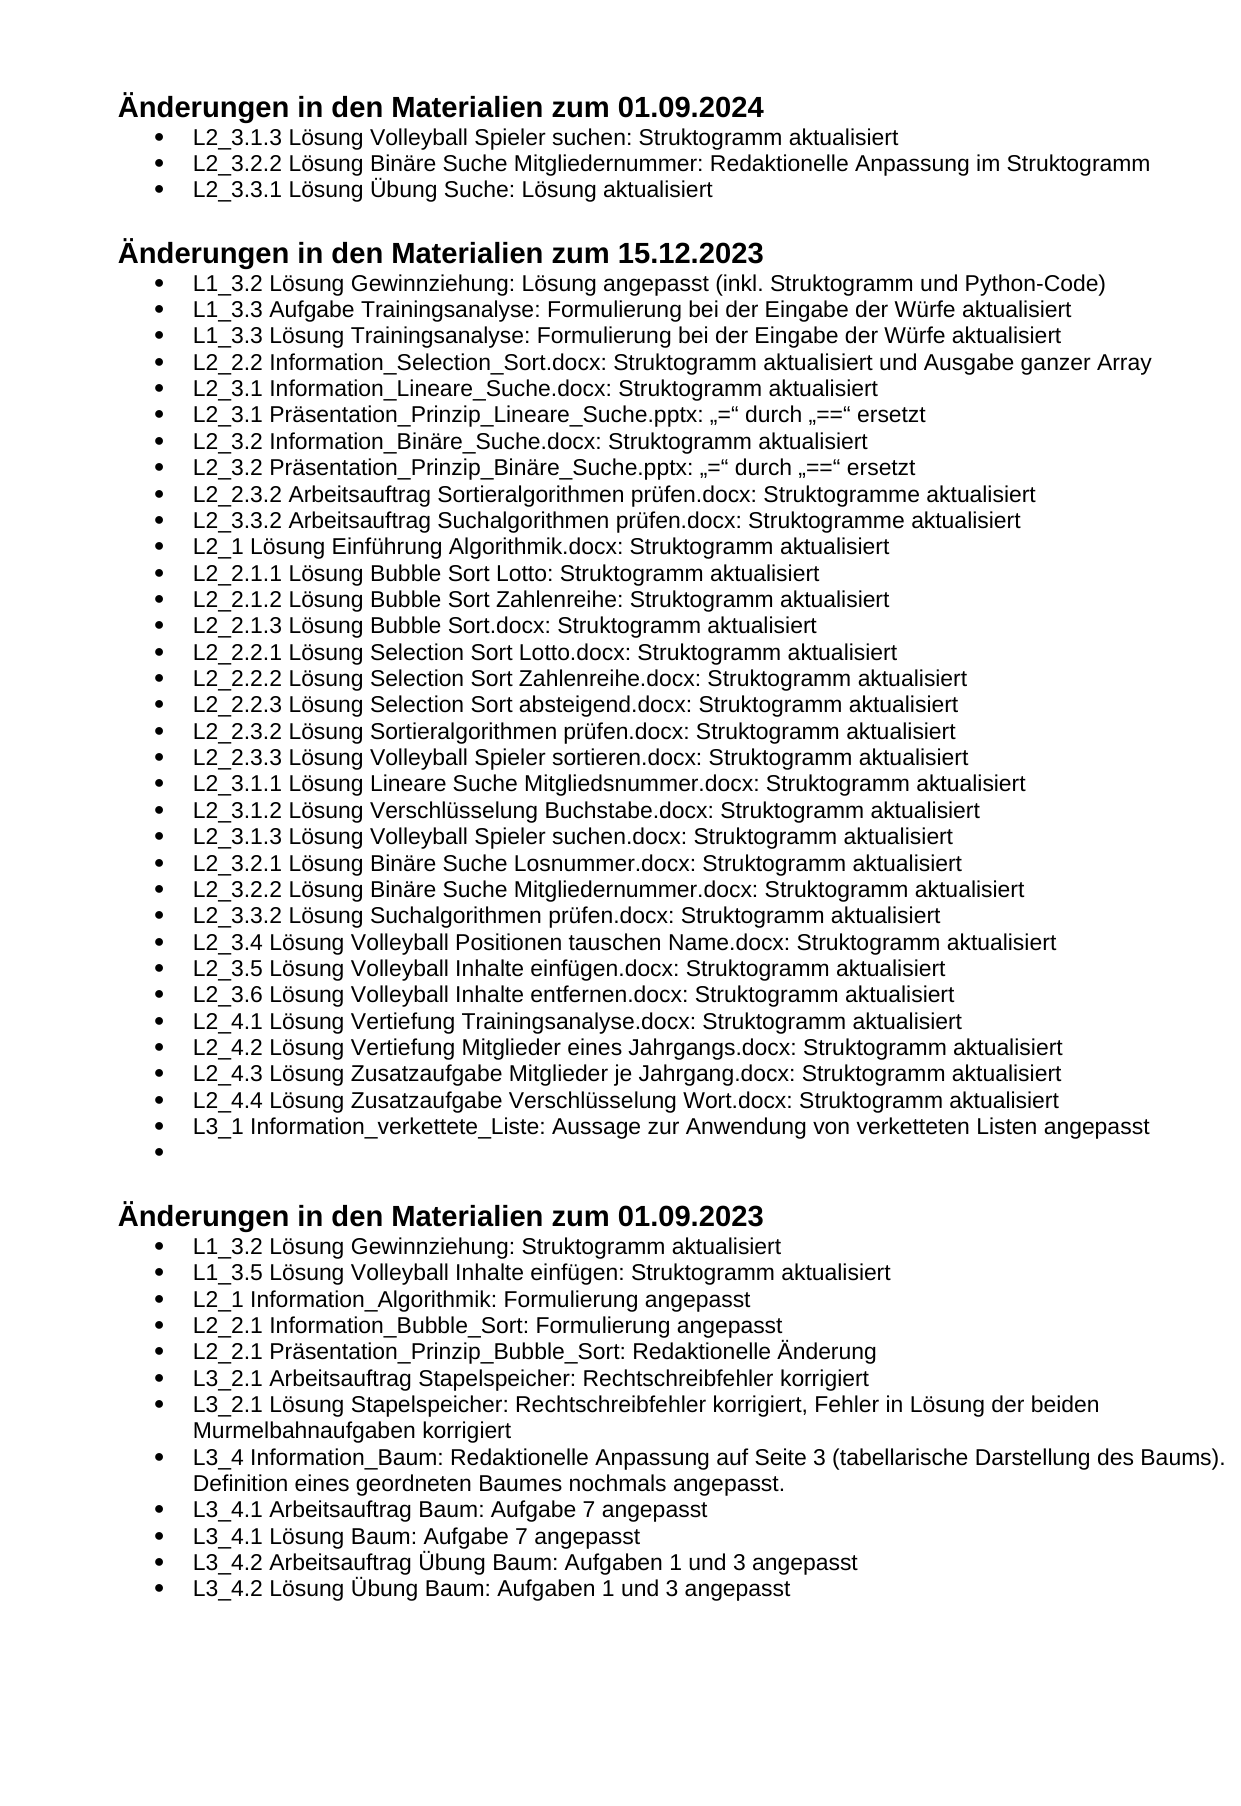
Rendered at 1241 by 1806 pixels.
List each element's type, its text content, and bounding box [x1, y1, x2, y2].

list L1_3.2 Lösung Gewinnziehung: Struktogramm aktualisiert [155, 1233, 1237, 1259]
list L2_3.1 Information_Lineare_Suche.docx: Struktogramm aktualisiert [155, 375, 1237, 401]
list L3_2.1 Lösung Stapelspeicher: Rechtschreibfehler korrigiert, Fehler in Lösung der beiden Murmelbahnaufgaben korrigiert [155, 1391, 1237, 1444]
list L3_4.2 Lösung Übung Baum: Aufgaben 1 und 3 angepasst [155, 1575, 1237, 1602]
text Änderungen in den Materialien zum 15.12.2023 [118, 236, 1237, 270]
list L2_2.3.2 Arbeitsauftrag Sortieralgorithmen prüfen.docx: Struktogramme aktualisiert [155, 481, 1237, 507]
list L2_3.1.2 Lösung Verschlüsselung Buchstabe.docx: Struktogramm aktualisiert [155, 797, 1237, 823]
list L2_4.3 Lösung Zusatzaufgabe Mitglieder je Jahrgang.docx: Struktogramm aktualisiert [155, 1060, 1237, 1087]
list L2_2.3.3 Lösung Volleyball Spieler sortieren.docx: Struktogramm aktualisiert [155, 744, 1237, 770]
list L2_2.1 Information_Bubble_Sort: Formulierung angepasst [155, 1312, 1237, 1338]
list L2_3.1.1 Lösung Lineare Suche Mitgliedsnummer.docx: Struktogramm aktualisiert [155, 770, 1237, 797]
list L2_3.6 Lösung Volleyball Inhalte entfernen.docx: Struktogramm aktualisiert [155, 981, 1237, 1008]
list L2_4.2 Lösung Vertiefung Mitglieder eines Jahrgangs.docx: Struktogramm aktualisiert [155, 1034, 1237, 1060]
list L1_3.2 Lösung Gewinnziehung: Lösung angepasst (inkl. Struktogramm und Python-Code) [155, 270, 1237, 296]
list L3_2.1 Arbeitsauftrag Stapelspeicher: Rechtschreibfehler korrigiert [155, 1364, 1237, 1391]
list L2_3.2 Information_Binäre_Suche.docx: Struktogramm aktualisiert [155, 428, 1237, 454]
list L2_1 Lösung Einführung Algorithmik.docx: Struktogramm aktualisiert [155, 533, 1237, 559]
list L2_2.2.1 Lösung Selection Sort Lotto.docx: Struktogramm aktualisiert [155, 639, 1237, 665]
list L2_2.2.3 Lösung Selection Sort absteigend.docx: Struktogramm aktualisiert [155, 691, 1237, 718]
list L2_2.1.1 Lösung Bubble Sort Lotto: Struktogramm aktualisiert [155, 559, 1237, 586]
text Änderungen in den Materialien zum 01.09.2023 [118, 1199, 1237, 1233]
list L2_3.4 Lösung Volleyball Positionen tauschen Name.docx: Struktogramm aktualisiert [155, 928, 1237, 955]
list L2_3.1 Präsentation_Prinzip_Lineare_Suche.pptx: „=“ durch „==“ ersetzt [155, 401, 1237, 428]
list L2_2.2.2 Lösung Selection Sort Zahlenreihe.docx: Struktogramm aktualisiert [155, 665, 1237, 691]
list L2_3.2.2 Lösung Binäre Suche Mitgliedernummer: Redaktionelle Anpassung im Struktogramm [155, 150, 1237, 176]
list L3_4.1 Arbeitsauftrag Baum: Aufgabe 7 angepasst [155, 1496, 1237, 1523]
list L1_3.3 Lösung Trainingsanalyse: Formulierung bei der Eingabe der Würfe aktualisiert [155, 322, 1237, 349]
list L2_2.1.2 Lösung Bubble Sort Zahlenreihe: Struktogramm aktualisiert [155, 586, 1237, 612]
list L2_4.1 Lösung Vertiefung Trainingsanalyse.docx: Struktogramm aktualisiert [155, 1008, 1237, 1034]
list L2_3.1.3 Lösung Volleyball Spieler suchen.docx: Struktogramm aktualisiert [155, 823, 1237, 849]
list L2_3.2 Präsentation_Prinzip_Binäre_Suche.pptx: „=“ durch „==“ ersetzt [155, 454, 1237, 481]
list L2_2.2 Information_Selection_Sort.docx: Struktogramm aktualisiert und Ausgabe ganzer Array [155, 349, 1237, 375]
list L2_1 Information_Algorithmik: Formulierung angepasst [155, 1286, 1237, 1312]
list L2_3.3.1 Lösung Übung Suche: Lösung aktualisiert [155, 176, 1237, 203]
list L2_3.2.2 Lösung Binäre Suche Mitgliedernummer.docx: Struktogramm aktualisiert [155, 876, 1237, 902]
list L2_3.5 Lösung Volleyball Inhalte einfügen.docx: Struktogramm aktualisiert [155, 955, 1237, 981]
list L2_4.4 Lösung Zusatzaufgabe Verschlüsselung Wort.docx: Struktogramm aktualisiert [155, 1087, 1237, 1113]
list L2_2.3.2 Lösung Sortieralgorithmen prüfen.docx: Struktogramm aktualisiert [155, 718, 1237, 744]
list L2_3.3.2 Lösung Suchalgorithmen prüfen.docx: Struktogramm aktualisiert [155, 902, 1237, 928]
list L2_2.1.3 Lösung Bubble Sort.docx: Struktogramm aktualisiert [155, 612, 1237, 639]
list L2_3.1.3 Lösung Volleyball Spieler suchen: Struktogramm aktualisiert [155, 123, 1237, 150]
list L2_3.2.1 Lösung Binäre Suche Losnummer.docx: Struktogramm aktualisiert [155, 849, 1237, 876]
list L1_3.3 Aufgabe Trainingsanalyse: Formulierung bei der Eingabe der Würfe aktualisiert [155, 296, 1237, 322]
list L2_3.3.2 Arbeitsauftrag Suchalgorithmen prüfen.docx: Struktogramme aktualisiert [155, 507, 1237, 533]
list L2_2.1 Präsentation_Prinzip_Bubble_Sort: Redaktionelle Änderung [155, 1338, 1237, 1364]
list L3_4.2 Arbeitsauftrag Übung Baum: Aufgaben 1 und 3 angepasst [155, 1549, 1237, 1575]
list L3_4 Information_Baum: Redaktionelle Anpassung auf Seite 3 (tabellarische Darstellung des Baums). Definition eines geordneten Baumes nochmals angepasst. [155, 1444, 1237, 1496]
text Änderungen in den Materialien zum 01.09.2024 [118, 90, 1237, 123]
list L3_1 Information_verkettete_Liste: Aussage zur Anwendung von verketteten Listen angepasst [155, 1113, 1237, 1139]
list L3_4.1 Lösung Baum: Aufgabe 7 angepasst [155, 1523, 1237, 1549]
list L1_3.5 Lösung Volleyball Inhalte einfügen: Struktogramm aktualisiert [155, 1259, 1237, 1286]
